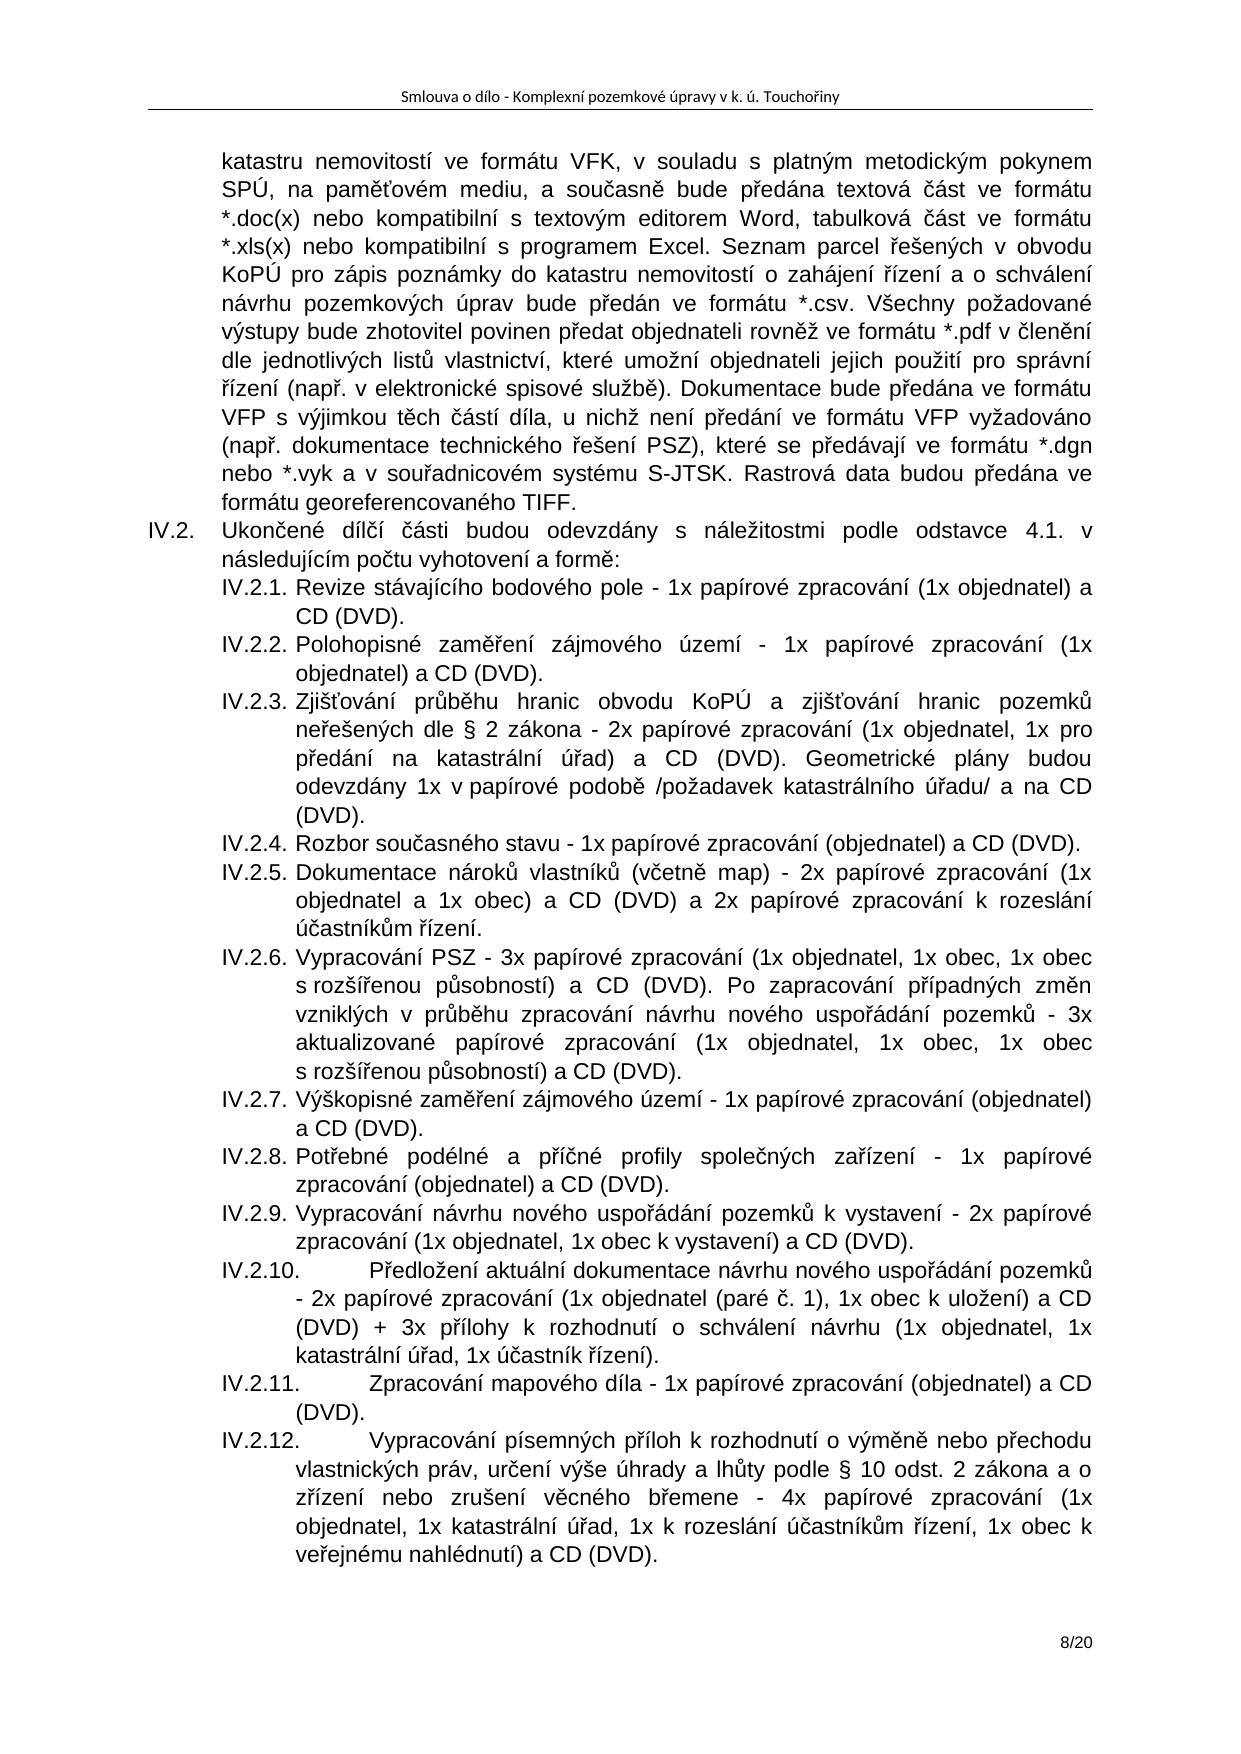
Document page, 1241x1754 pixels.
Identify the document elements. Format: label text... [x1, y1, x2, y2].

text Výškopisné zaměření zájmového území - 1x papírové zpracování (objednatel) a CD (DVD). [221, 1086, 1093, 1141]
text Předložení aktuální dokumentace návrhu nového uspořádání pozemků - 2x papírové zpracování (1x objednatel (paré č. 1), 1x obec k uložení) a CD (DVD) + 3x přílohy k rozhodnutí o schválení návrhu (1x objednatel, 1x katastrální úřad, 1x účastník řízení). [221, 1257, 1093, 1368]
text Dokumentace nároků vlastníků (včetně map) - 2x papírové zpracování (1x objednatel a 1x obec) a CD (DVD) a 2x papírové zpracování k rozeslání účastníkům řízení. [221, 858, 1093, 942]
text Zpracování mapového díla - 1x papírové zpracování (objednatel) a CD (DVD). [221, 1370, 1093, 1425]
text Vypracování PSZ - 3x papírové zpracování (1x objednatel, 1x obec, 1x obec s rozšířenou působností) a CD (DVD). Po zapracování případných změn vzniklých v průběhu zpracování návrhu nového uspořádání pozemků - 3x aktualizované papírové zpracování (1x objednatel, 1x obec, 1x obec s rozšířenou působností) a CD (DVD). [221, 944, 1093, 1084]
text Vypracování návrhu nového uspořádání pozemků k vystavení - 2x papírové zpracování (1x objednatel, 1x obec k vystavení) a CD (DVD). [221, 1200, 1093, 1254]
text Zjišťování průběhu hranic obvodu KoPÚ a zjišťování hranic pozemků neřešených dle § 2 zákona - 2x papírové zpracování (1x objednatel, 1x pro předání na katastrální úřad) a CD (DVD). Geometrické plány budou odevzdány 1x v papírové podobě /požadavek katastrálního úřadu/ a na CD (DVD). [221, 688, 1093, 828]
text Rozbor současného stavu - 1x papírové zpracování (objednatel) a CD (DVD). [221, 830, 1093, 856]
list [148, 148, 1093, 515]
list Ukončené dílčí části budou odevzdány s náležitostmi podle odstavce 4.1. v následujícím počtu vyhotovení a formě: [148, 517, 1093, 572]
text Revize stávajícího bodového pole - 1x papírové zpracování (1x objednatel) a CD (DVD). [221, 574, 1093, 629]
text Vypracování písemných příloh k rozhodnutí o výměně nebo přechodu vlastnických práv, určení výše úhrady a lhůty podle § 10 odst. 2 zákona a o zřízení nebo zrušení věcného břemene - 4x papírové zpracování (1x objednatel, 1x katastrální úřad, 1x k rozeslání účastníkům řízení, 1x obec k veřejnému nahlédnutí) a CD (DVD). [221, 1427, 1093, 1567]
text Potřebné podélné a příčné profily společných zařízení - 1x papírové zpracování (objednatel) a CD (DVD). [221, 1143, 1093, 1198]
text Polohopisné zaměření zájmového území - 1x papírové zpracování (1x objednatel) a CD (DVD). [221, 631, 1093, 686]
